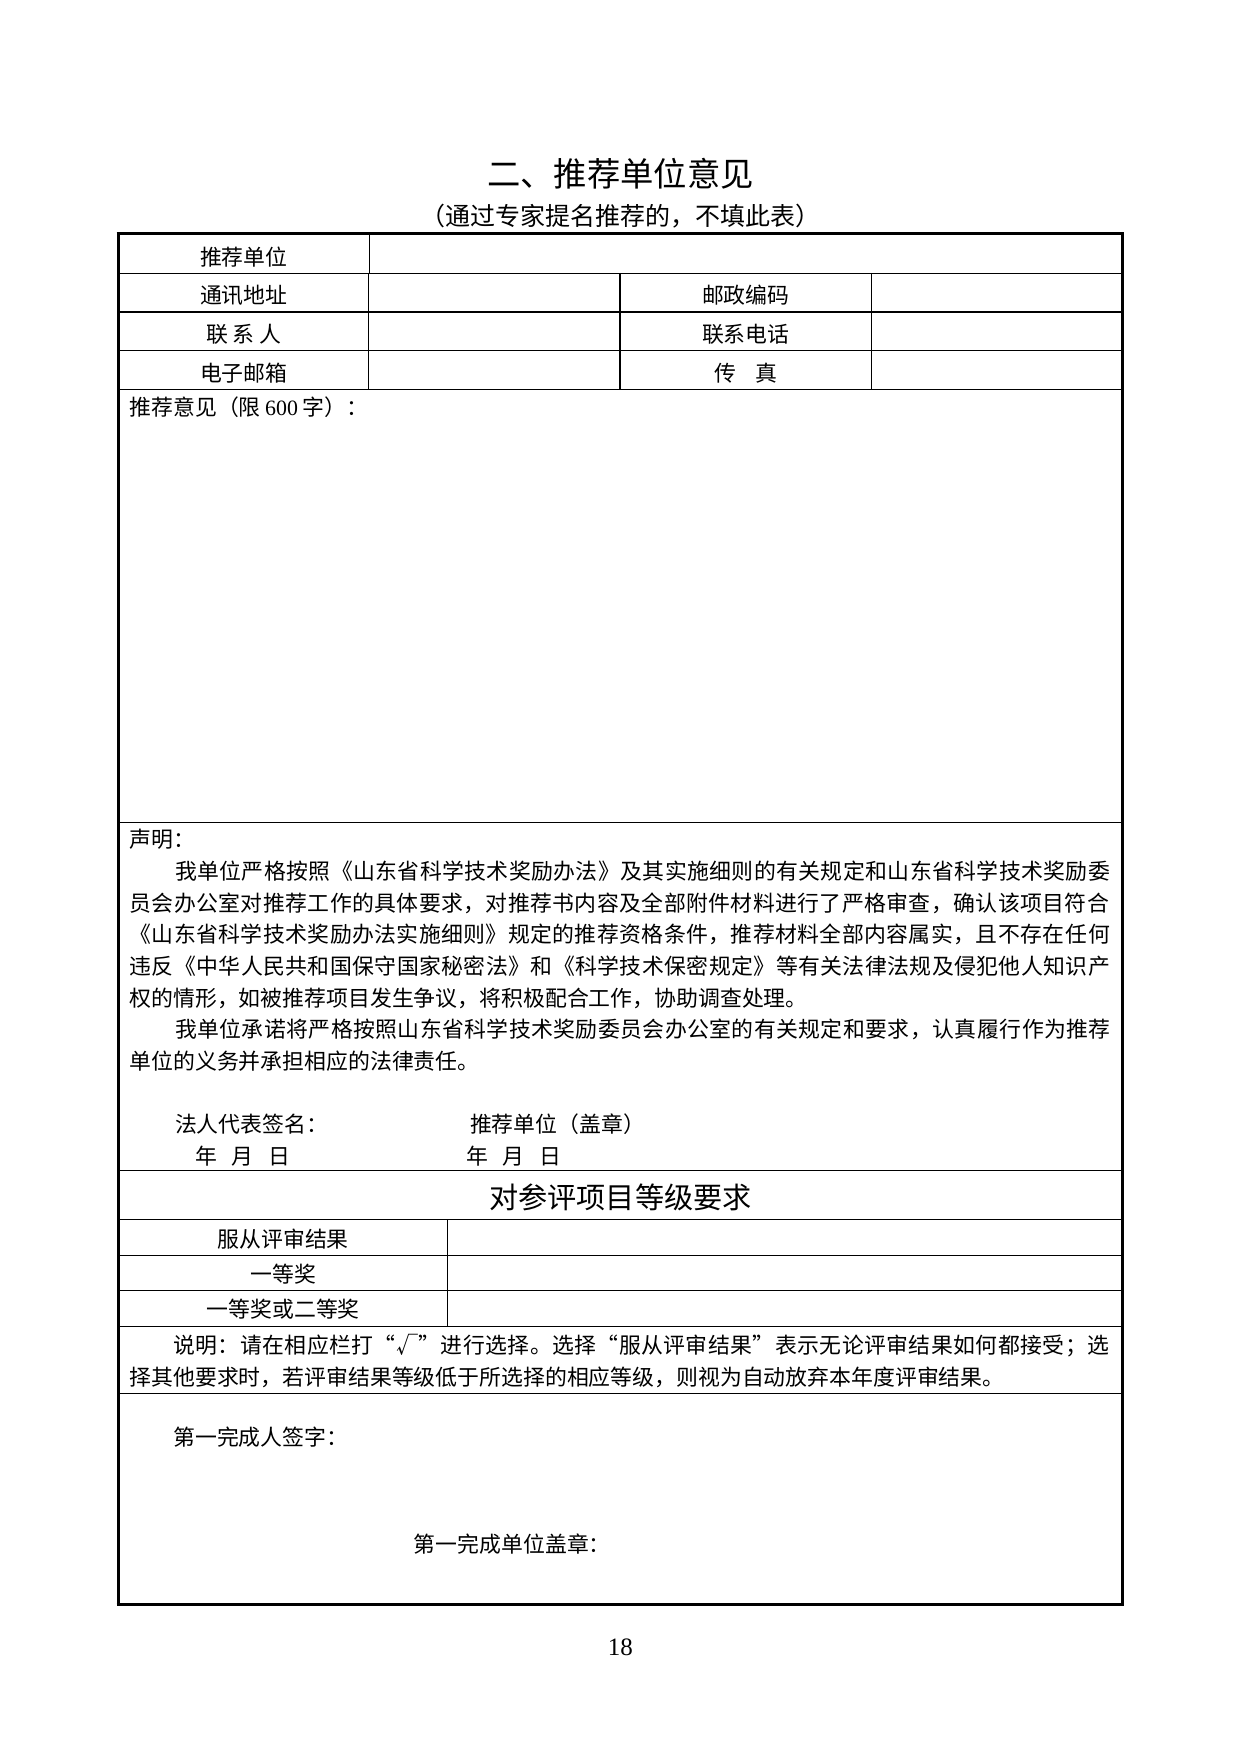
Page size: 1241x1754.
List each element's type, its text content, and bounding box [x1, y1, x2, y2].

table_cell [872, 274, 1121, 311]
table_header 推荐单位 [120, 235, 369, 273]
table_cell 对参评项目等级要求 [120, 1171, 1121, 1219]
table_cell [369, 313, 619, 350]
table_cell 传 真 [621, 351, 871, 388]
table_cell 第一完成人签字： 第一完成单位盖章： [120, 1394, 1121, 1602]
table_cell 电子邮箱 [120, 351, 368, 388]
table_cell [872, 313, 1121, 350]
table_cell 通讯地址 [120, 274, 368, 311]
table_cell 邮政编码 [621, 274, 871, 311]
table_cell 说明：请在相应栏打“√”进行选择。选择“服从评审结果”表示无论评审结果如何都接受；选择其他要求时，若评审结果等级低于所选择的相应等级，则视为自动放弃本年度评审结果。 [120, 1327, 1121, 1393]
table_cell 一等奖 [120, 1256, 447, 1290]
table_cell 声明： 我单位严格按照《山东省科学技术奖励办法》及其实施细则的有关规定和山东省科学技术奖励委员会办公室对推荐工作的具体要求，对推荐书内容及全部附件材料进行了严格审查，确认该项目符合《山东省科学技术奖励办法实施细则》规定的推荐资格条件，推荐材料全部内容属实，且不存在任何违反《中华人民共和国保守国家秘密法》和《科学技术保密规定》等有关法律法规及侵犯他人知识产权的情形，如被推荐项目发生争议，将积极配合工作，协助调查处理。 我单位承诺将严格按照山东省科学技术奖励委员会办公室的有关规定和要求，认真履行作为推荐单位的义务并承担相应的法律责任。 法人代表签名： 推荐单位（盖章） 年 月 日 年 月 日 [120, 823, 1121, 1170]
table_cell [369, 274, 619, 311]
table_cell 一等奖或二等奖 [120, 1291, 447, 1326]
table_cell [369, 351, 619, 388]
subtitle 二、推荐单位意见 [148, 148, 1092, 196]
text （通过专家提名推荐的，不填此表） [148, 196, 1092, 232]
table_cell [872, 351, 1121, 388]
table_cell [448, 1256, 1121, 1290]
table_cell 联系电话 [621, 313, 871, 350]
table_cell [448, 1220, 1121, 1255]
table_header [370, 235, 1121, 273]
table_cell 服从评审结果 [120, 1220, 447, 1255]
table_cell 推荐意见（限600字）： [120, 390, 1121, 822]
table_cell [448, 1291, 1121, 1326]
table_cell 联 系 人 [120, 313, 368, 350]
